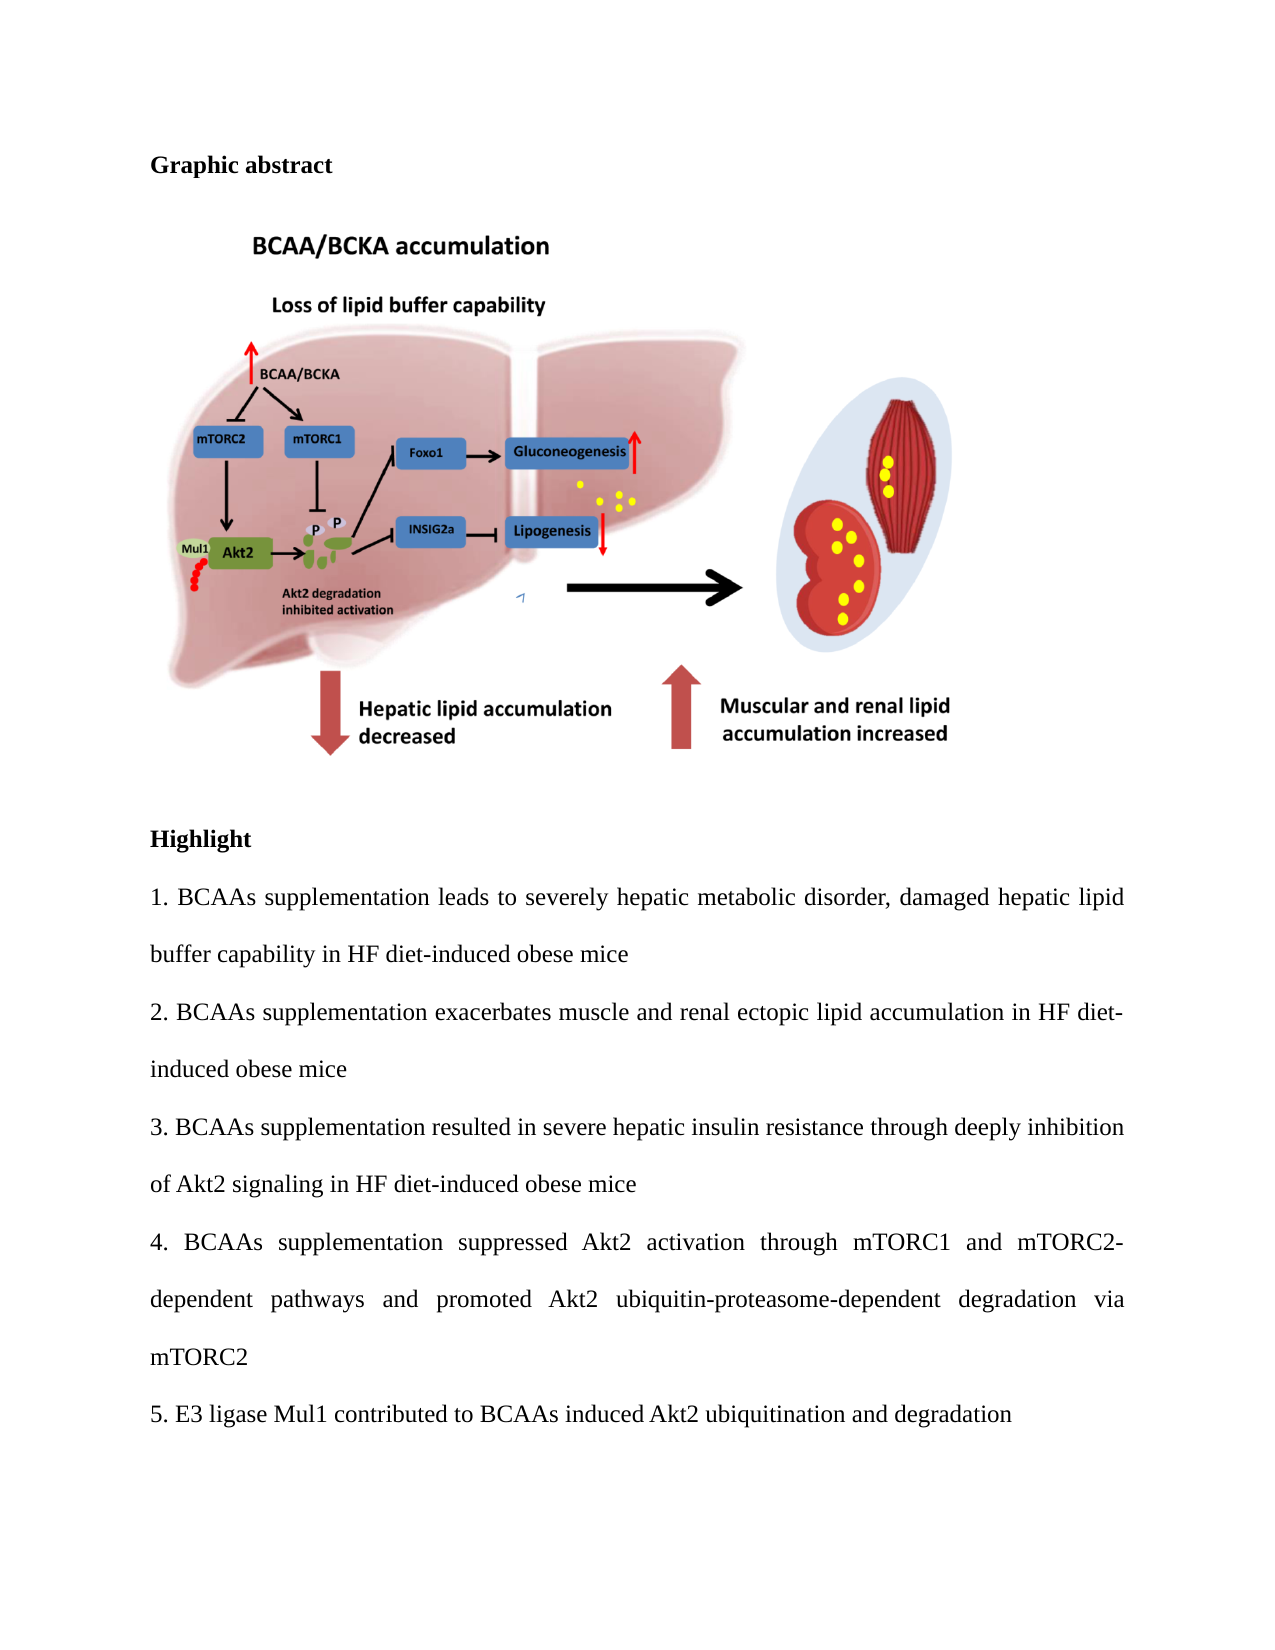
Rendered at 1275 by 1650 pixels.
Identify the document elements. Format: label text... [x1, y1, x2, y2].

text 3. BCAAs supplementation resulted in severe hepatic insulin resistance through deeply inhibition of Akt2 signaling in HF diet-induced obese mice [150, 1112, 1125, 1198]
text 5. E3 ligase Mul1 contributed to BCAAs induced Akt2 ubiquitination and degradation [150, 1399, 1125, 1428]
text Graphic abstract [150, 150, 1125, 179]
picture [150, 178, 977, 798]
text 2. BCAAs supplementation exacerbates muscle and renal ectopic lipid accumulation in HF diet-induced obese mice [150, 997, 1125, 1083]
text 1. BCAAs supplementation leads to severely hepatic metabolic disorder, damaged hepatic lipid buffer capability in HF diet-induced obese mice [150, 882, 1125, 968]
text Highlight [150, 824, 1125, 853]
text 4. BCAAs supplementation suppressed Akt2 activation through mTORC1 and mTORC2-dependent pathways and promoted Akt2 ubiquitin-proteasome-dependent degradation via mTORC2 [150, 1227, 1125, 1370]
